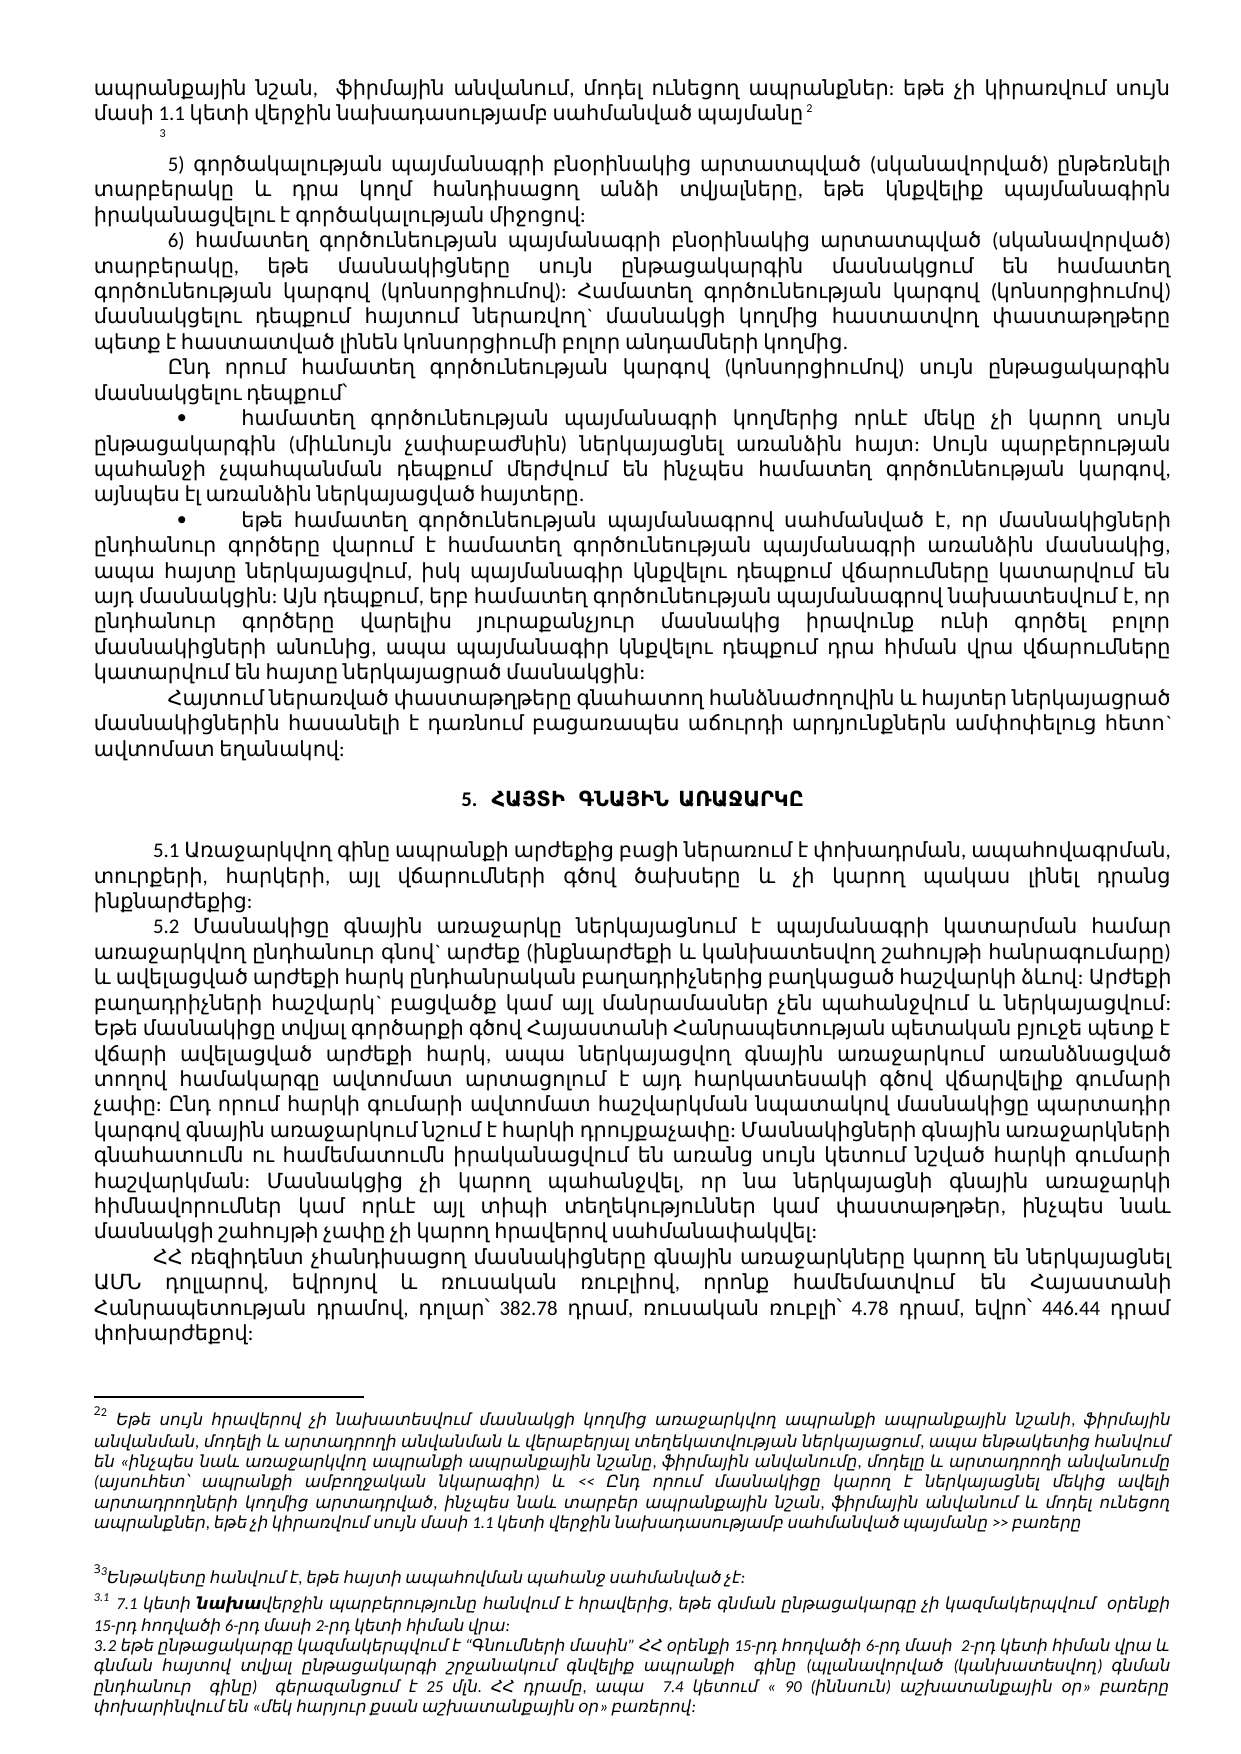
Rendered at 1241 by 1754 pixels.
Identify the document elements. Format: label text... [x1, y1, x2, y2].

text 3 [94, 126, 1171, 151]
text Հայտում ներառված փաստաթղթերը գնահատող հանձնաժողովին և հայտեր ներկայացրած մասնակիցներին հասանելի է դառնում բացառապես աճուրդի արդյունքներն ամփոփելուց հետո` ավտոմատ եղանակով: [94, 685, 1171, 761]
text 5.2 Մասնակիցը գնային առաջարկը ներկայացնում է պայմանագրի կատարման համար առաջարկվող ընդհանուր գնով` արժեք (ինքնարժեքի և կանխատեսվող շահույթի հանրագումարը) և ավելացված արժեքի հարկ ընդհանրական բաղադրիչներից բաղկացած հաշվարկի ձևով: Արժեքի բաղադրիչների հաշվարկ` բացվածք կամ այլ մանրամասներ չեն պահանջվում և ներկայացվում: Եթե մասնակիցը տվյալ գործարքի գծով Հայաստանի Հանրապետության պետական բյուջե պետք է վճարի ավելացված արժեքի հարկ, ապա ներկայացվող գնային առաջարկում առանձնացված տողով համակարգը ավտոմատ արտացոլում է այդ հարկատեսակի գծով վճարվելիք գումարի չափը: Ընդ որում հարկի գումարի ավտոմատ հաշվարկման նպատակով մասնակիցը պարտադիր կարգով գնային առաջարկում նշում է հարկի դրույքաչափը: Մասնակիցների գնային առաջարկների գնահատումն ու համեմատումն իրականացվում են առանց սույն կետում նշված հարկի գումարի հաշվարկման: Մասնակցից չի կարող պահանջվել, որ նա ներկայացնի գնային առաջարկի հիմնավորումներ կամ որևէ այլ տիպի տեղեկություններ կամ փաստաթղթեր, ինչպես նաև մասնակցի շահույթի չափը չի կարող հրավերով սահմանափակվել: [94, 914, 1171, 1244]
text Ընդ որում համատեղ գործունեության կարգով (կոնսորցիումով) սույն ընթացակարգին մասնակցելու դեպքում՝ [94, 354, 1171, 405]
text 5) գործակալության պայմանագրի բնօրինակից արտատպված (սկանավորված) ընթեռնելի տարբերակը և դրա կողմ հանդիսացող անձի տվյալները, եթե կնքվելիք պայմանագիրն իրականացվելու է գործակալության միջոցով: [94, 151, 1171, 227]
list եթե համատեղ գործունեության պայմանագրով սահմանված է, որ մասնակիցների ընդհանուր գործերը վարում է համատեղ գործունեության պայմանագրի առանձին մասնակից, ապա հայտը ներկայացվում, իսկ պայմանագիր կնքվելու դեպքում վճարումները կատարվում են այդ մասնակցին: Այն դեպքում, երբ համատեղ գործունեության պայմանագրով նախատեսվում է, որ ընդհանուր գործերը վարելիս յուրաքանչյուր մասնակից իրավունք ունի գործել բոլոր մասնակիցների անունից, ապա պայմանագիր կնքվելու դեպքում դրա հիման վրա վճարումները կատարվում են հայտը ներկայացրած մասնակցին: [94, 507, 1171, 685]
text 5. ՀԱՅՏԻ ԳՆԱՅԻՆ ԱՌԱՋԱՐԿԸ [94, 787, 1171, 812]
text 6) համատեղ գործունեության պայմանագրի բնօրինակից արտատպված (սկանավորված) տարբերակը, եթե մասնակիցները սույն ընթացակարգին մասնակցում են համատեղ գործունեության կարգով (կոնսորցիումով): Համատեղ գործունեության կարգով (կոնսորցիումով) մասնակցելու դեպքում հայտում ներառվող` մասնակցի կողմից հաստատվող փաստաթղթերը պետք է հաստատված լինեն կոնսորցիումի բոլոր անդամների կողմից. [94, 227, 1171, 354]
list համատեղ գործունեության պայմանագրի կողմերից որևէ մեկը չի կարող սույն ընթացակարգին (միևնույն չափաբաժնին) ներկայացնել առանձին հայտ: Սույն պարբերության պահանջի չպահպանման դեպքում մերժվում են ինչպես համատեղ գործունեության կարգով, այնպես էլ առանձին ներկայացված հայտերը. [94, 405, 1171, 507]
text 5.1 Առաջարկվող գինը ապրանքի արժեքից բացի ներառում է փոխադրման, ապահովագրման, տուրքերի, հարկերի, այլ վճարումների գծով ծախսերը և չի կարող պակաս լինել դրանց ինքնարժեքից: [94, 837, 1171, 914]
text ՀՀ ռեզիդենտ չհանդիսացող մասնակիցները գնային առաջարկները կարող են ներկայացնել ԱՄՆ դոլլարով, եվրոյով և ռուսական ռուբլիով, որոնք համեմատվում են Հայաստանի Հանրապետության դրամով, դոլար՝ 382.78 դրամ, ռուսական ռուբլի՝ 4.78 դրամ, եվրո՝ 446.44 դրամ փոխարժեքով: [94, 1244, 1171, 1346]
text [94, 75, 1171, 126]
